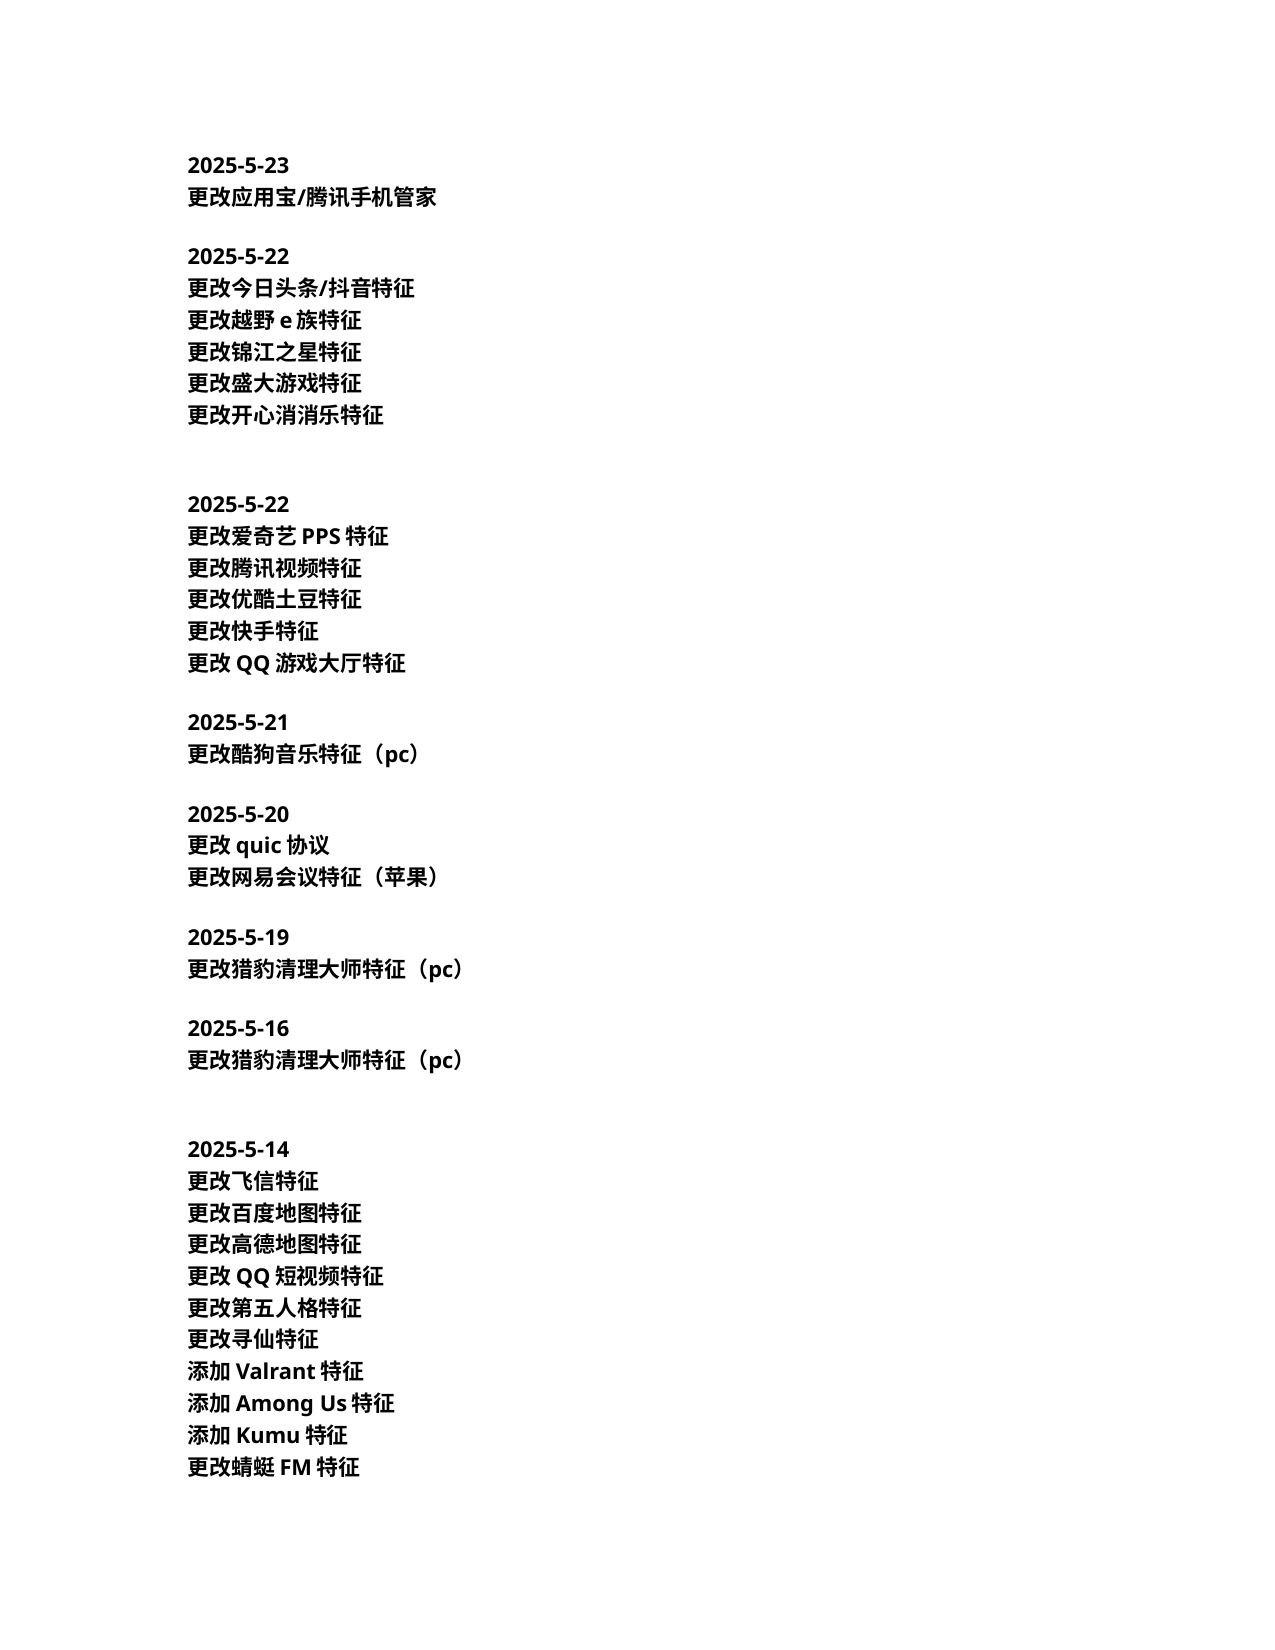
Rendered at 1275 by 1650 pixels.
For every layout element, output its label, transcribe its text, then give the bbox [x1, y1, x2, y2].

text 2025-5-14 [187, 1134, 1087, 1164]
text 更改猎豹清理大师特征（pc） [187, 1043, 1087, 1075]
text 更改寻仙特征 [187, 1322, 1087, 1354]
text 更改酷狗音乐特征（pc） [187, 737, 1087, 769]
text 2025-5-20 [187, 799, 1087, 828]
text 更改高德地图特征 [187, 1227, 1087, 1259]
text 更改百度地图特征 [187, 1196, 1087, 1227]
text 添加Kumu特征 [187, 1418, 1087, 1449]
text 更改优酷土豆特征 [187, 582, 1087, 614]
text 更改QQ游戏大厅特征 [187, 646, 1087, 678]
text 更改腾讯视频特征 [187, 551, 1087, 582]
text 更改爱奇艺PPS特征 [187, 519, 1087, 551]
text 2025-5-16 [187, 1013, 1087, 1043]
text 更改应用宝/腾讯手机管家 [187, 180, 1087, 212]
text 更改猎豹清理大师特征（pc） [187, 952, 1087, 983]
text 更改今日头条/抖音特征 [187, 271, 1087, 303]
text 添加Among Us特征 [187, 1386, 1087, 1418]
text 2025-5-22 [187, 489, 1087, 519]
text 2025-5-19 [187, 922, 1087, 952]
text 更改第五人格特征 [187, 1291, 1087, 1322]
text 2025-5-23 [187, 150, 1087, 180]
text 更改越野e族特征 [187, 303, 1087, 335]
text 更改网易会议特征（苹果） [187, 860, 1087, 892]
text 2025-5-22 [187, 241, 1087, 271]
text 更改开心消消乐特征 [187, 398, 1087, 430]
text 更改飞信特征 [187, 1164, 1087, 1196]
text 2025-5-21 [187, 707, 1087, 737]
text 更改快手特征 [187, 614, 1087, 646]
text 更改QQ短视频特征 [187, 1259, 1087, 1291]
text 添加Valrant特征 [187, 1354, 1087, 1386]
text 更改锦江之星特征 [187, 335, 1087, 366]
text 更改盛大游戏特征 [187, 366, 1087, 398]
text 更改蜻蜓FM特征 [187, 1449, 1087, 1481]
text 更改quic协议 [187, 828, 1087, 860]
